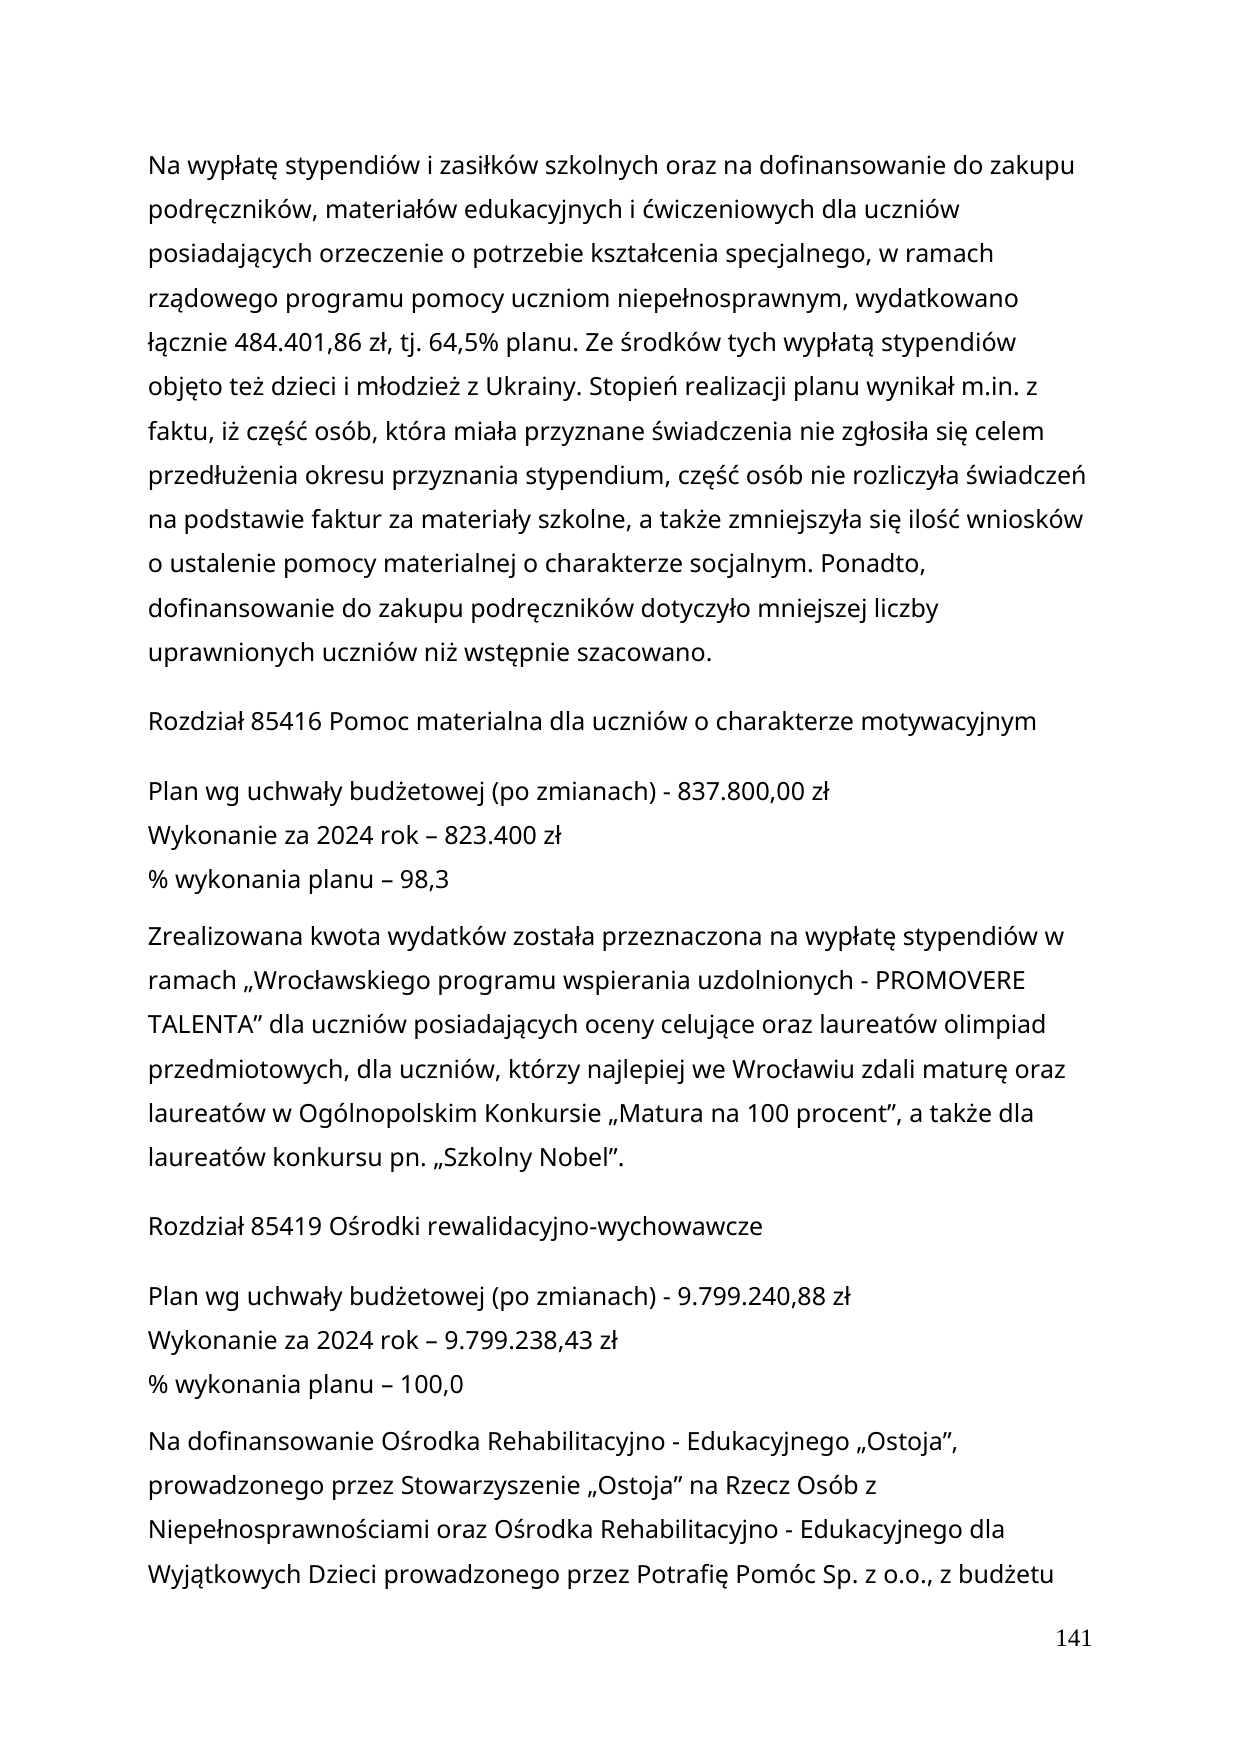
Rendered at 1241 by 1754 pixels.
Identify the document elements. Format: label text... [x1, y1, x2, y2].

text Rozdział 85416 Pomoc materialna dla uczniów o charakterze motywacyjnym [148, 704, 1093, 738]
text Rozdział 85419 Ośrodki rewalidacyjno-wychowawcze [148, 1209, 1093, 1243]
text Wykonanie za 2024 rok – 823.400 zł [148, 817, 1093, 851]
text % wykonania planu – 100,0 [148, 1367, 1093, 1401]
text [148, 1424, 1093, 1591]
text Zrealizowana kwota wydatków została przeznaczona na wypłatę stypendiów w ramach „Wrocławskiego programu wspierania uzdolnionych - PROMOVERE TALENTA” dla uczniów posiadających oceny celujące oraz laureatów olimpiad przedmiotowych, dla uczniów, którzy najlepiej we Wrocławiu zdali maturę oraz laureatów w Ogólnopolskim Konkursie „Matura na 100 procent”, a także dla laureatów konkursu pn. „Szkolny Nobel”. [148, 918, 1093, 1174]
text Plan wg uchwały budżetowej (po zmianach) - 837.800,00 zł [148, 773, 1093, 807]
text Plan wg uchwały budżetowej (po zmianach) - 9.799.240,88 zł [148, 1278, 1093, 1312]
text Wykonanie za 2024 rok – 9.799.238,43 zł [148, 1323, 1093, 1357]
text Na wypłatę stypendiów i zasiłków szkolnych oraz na dofinansowanie do zakupu podręczników, materiałów edukacyjnych i ćwiczeniowych dla uczniów posiadających orzeczenie o potrzebie kształcenia specjalnego, w ramach rządowego programu pomocy uczniom niepełnosprawnym, wydatkowano łącznie 484.401,86 zł, tj. 64,5% planu. Ze środków tych wypłatą stypendiów objęto też dzieci i młodzież z Ukrainy. Stopień realizacji planu wynikał m.in. z faktu, iż część osób, która miała przyznane świadczenia nie zgłosiła się celem przedłużenia okresu przyznania stypendium, część osób nie rozliczyła świadczeń na podstawie faktur za materiały szkolne, a także zmniejszyła się ilość wniosków o ustalenie pomocy materialnej o charakterze socjalnym. Ponadto, dofinansowanie do zakupu podręczników dotyczyło mniejszej liczby uprawnionych uczniów niż wstępnie szacowano. [148, 148, 1093, 669]
text % wykonania planu – 98,3 [148, 862, 1093, 896]
